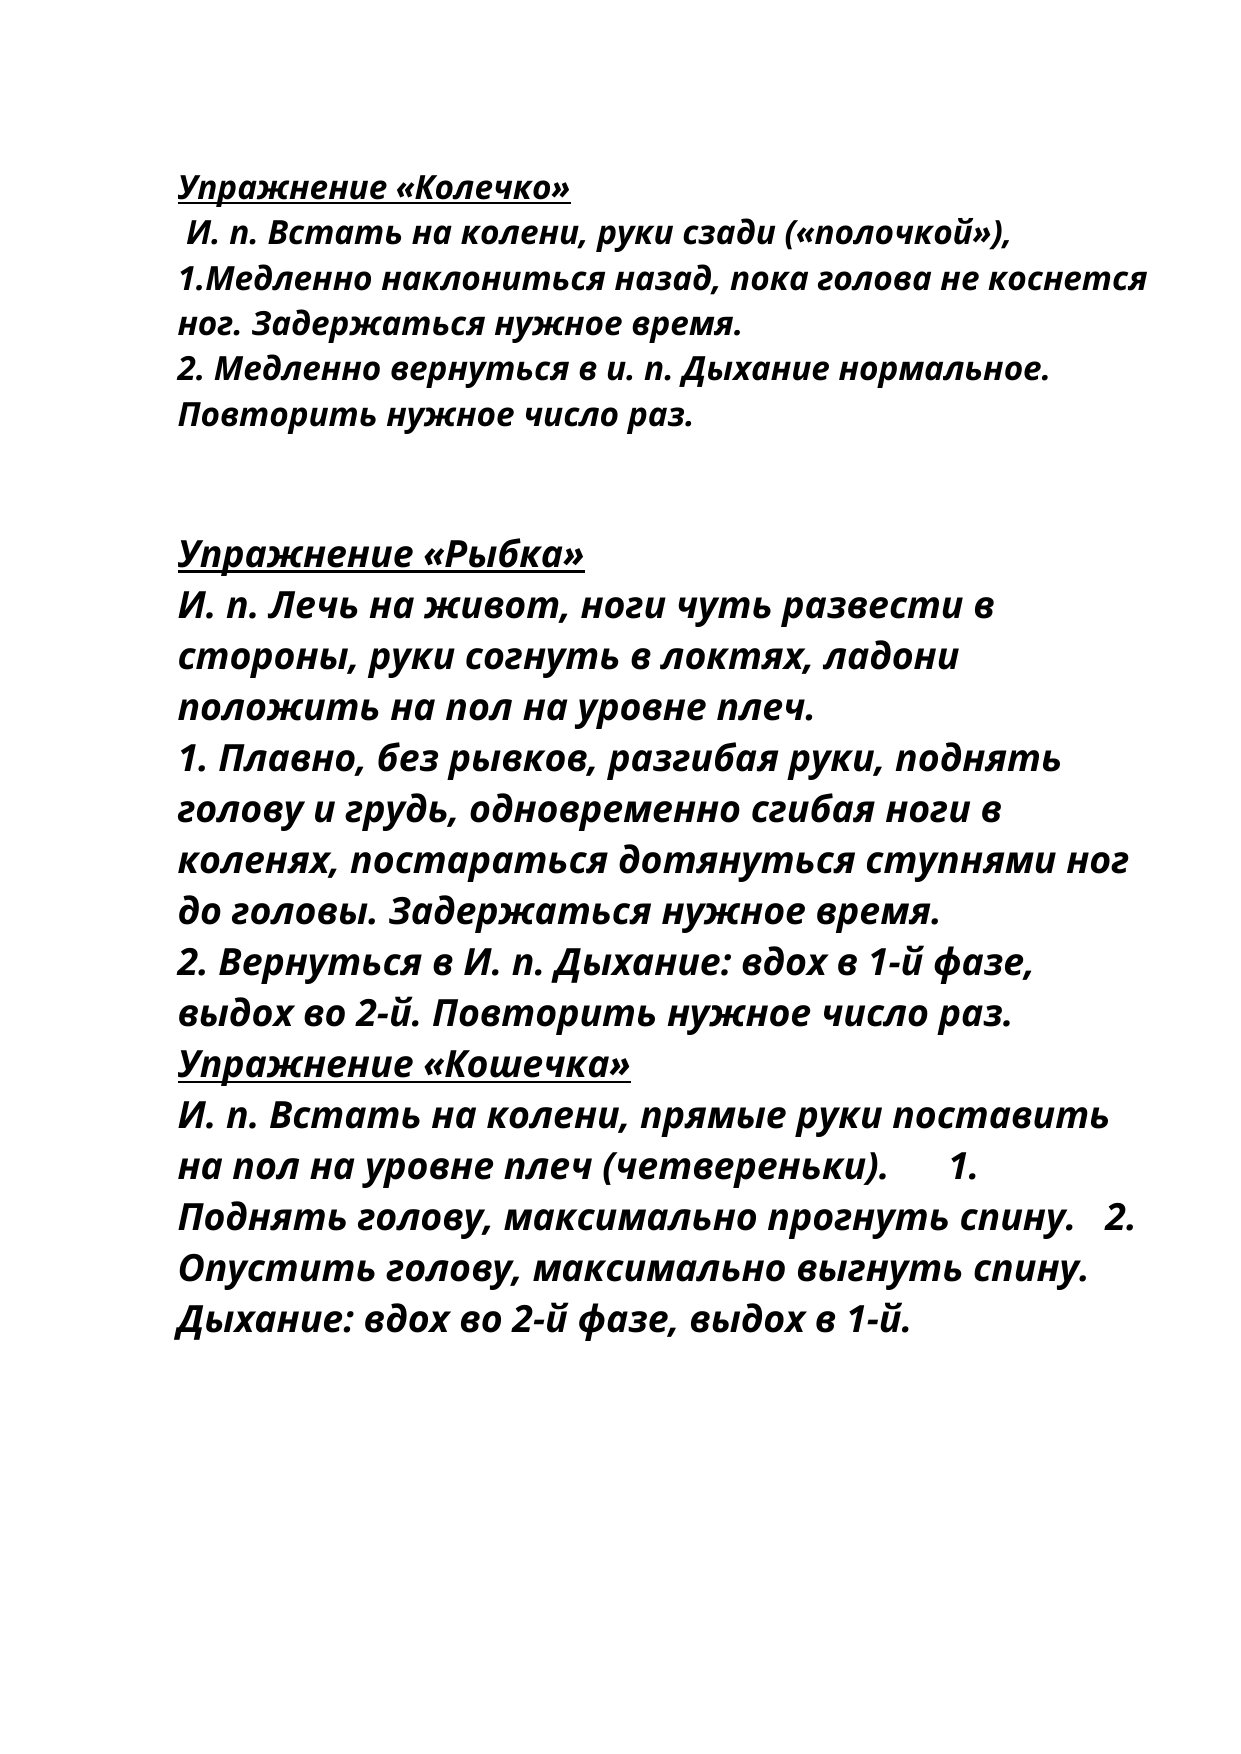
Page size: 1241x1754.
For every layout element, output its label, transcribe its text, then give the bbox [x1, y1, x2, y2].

text 2. Медленно вернуться в и. п. Дыхание нормальное. Повторить нужное число раз. [177, 345, 1152, 436]
text И. п. Встать на колени, руки сзади («полочкой»), [177, 209, 1152, 254]
text Упражнение «Рыбка» [177, 527, 1152, 578]
text И. п. Встать на колени, прямые руки поставить на пол на уровне плеч (четвереньки). 1. Поднять голову, максимально прогнуть спину. 2. Опустить голову, максимально выгнуть спину. [177, 1088, 1152, 1292]
text 1.Медленно наклониться назад, пока голова не коснется ног. Задержаться нужное время. [177, 254, 1152, 345]
text 1. Плавно, без рывков, разгибая руки, поднять голову и грудь, одновременно сгибая ноги в коленях, постараться дотянуться ступнями ног до головы. Задержаться нужное время. [177, 731, 1152, 935]
text Упражнение «Колечко» [177, 163, 1152, 209]
text Дыхание: вдох во 2-й фазе, выдох в 1-й. [177, 1292, 1152, 1343]
text 2. Вернуться в И. п. Дыхание: вдох в 1-й фазе, выдох во 2-й. Повторить нужное число раз. [177, 935, 1152, 1037]
text Упражнение «Кошечка» [177, 1037, 1152, 1088]
text И. п. Лечь на живот, ноги чуть развести в стороны, руки согнуть в локтях, ладони положить на пол на уровне плеч. [177, 578, 1152, 731]
